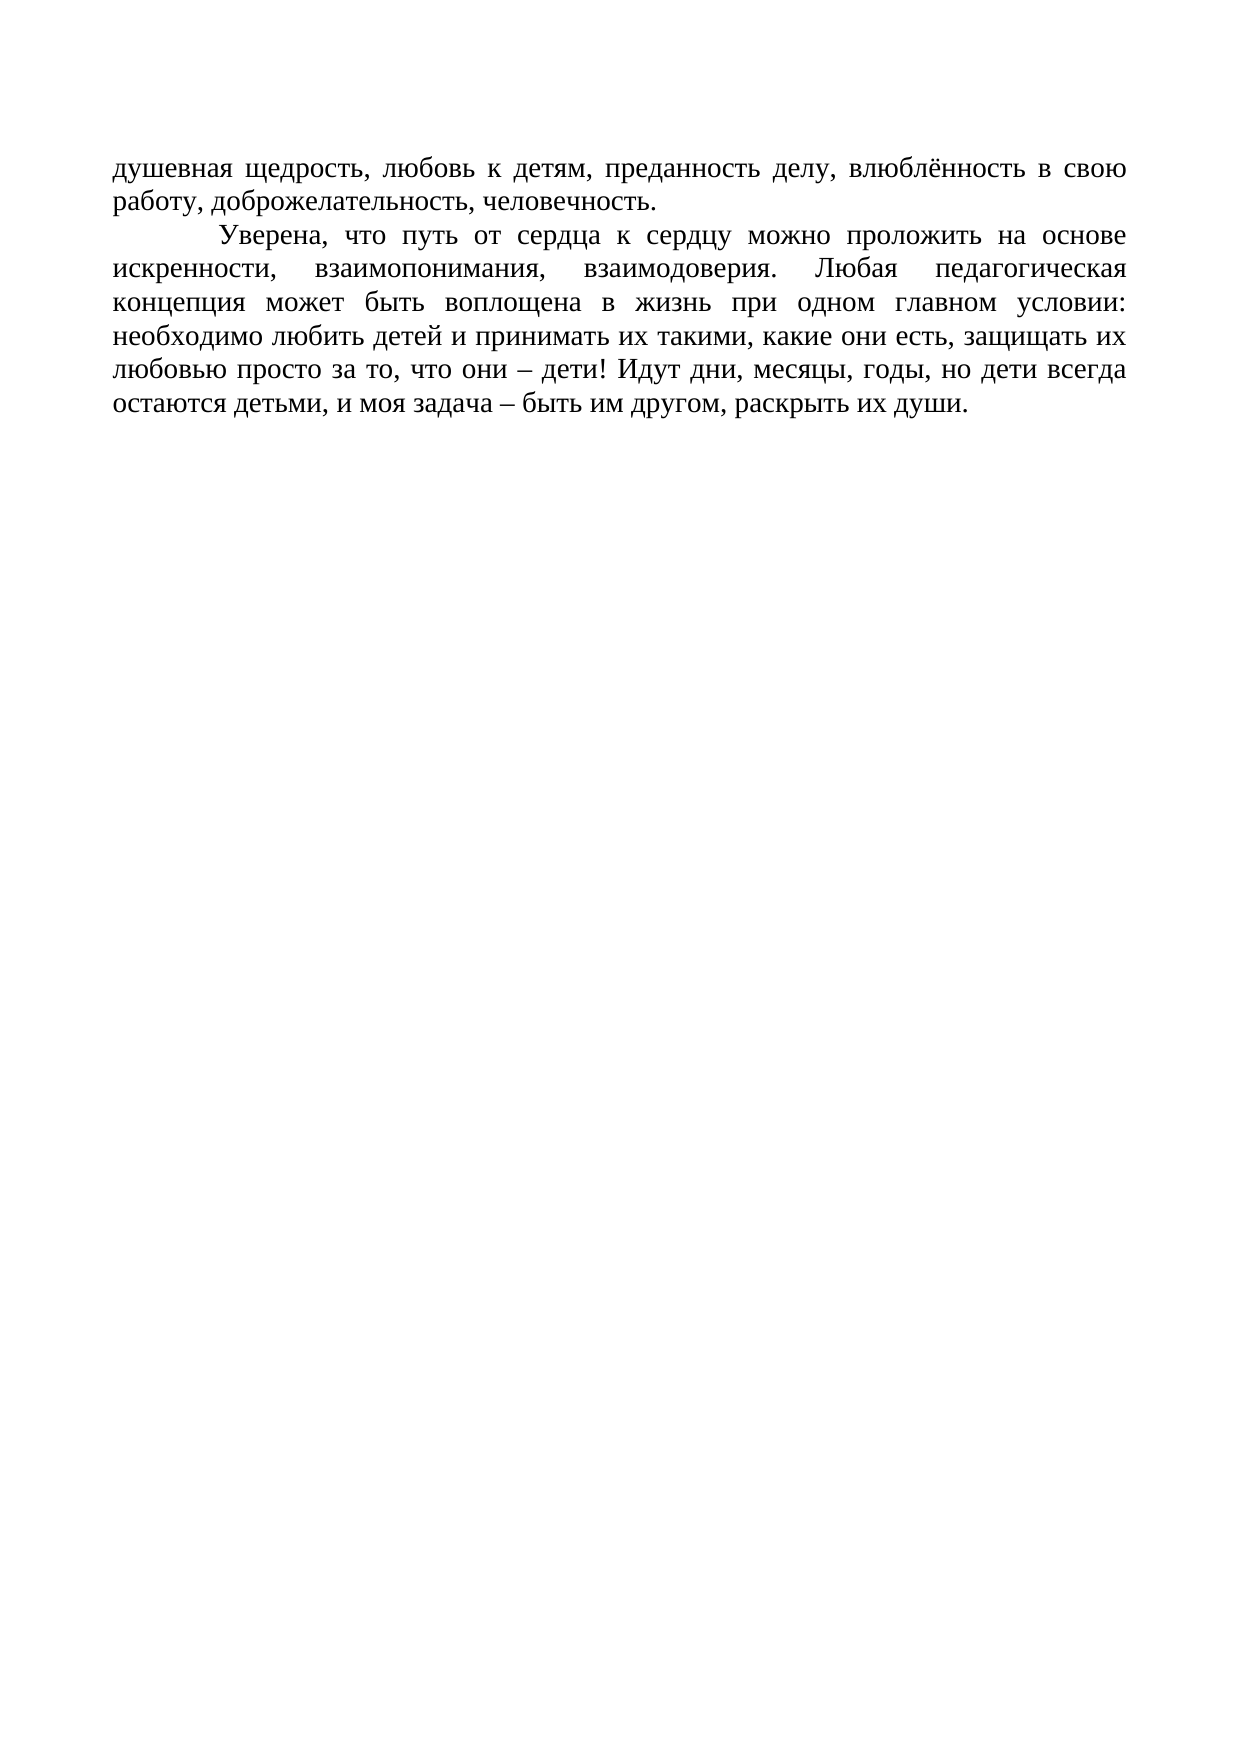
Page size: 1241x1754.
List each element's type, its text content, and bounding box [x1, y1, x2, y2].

text Уверена, что путь от сердца к сердцу можно проложить на основе искренности, взаимопонимания, взаимодоверия. Любая педагогическая концепция может быть воплощена в жизнь при одном главном условии: необходимо любить детей и принимать их такими, какие они есть, защищать их любовью просто за то, что они – дети! Идут дни, месяцы, годы, но дети всегда остаются детьми, и моя задача – быть им другом, раскрыть их души. [112, 217, 1128, 418]
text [112, 150, 1128, 217]
